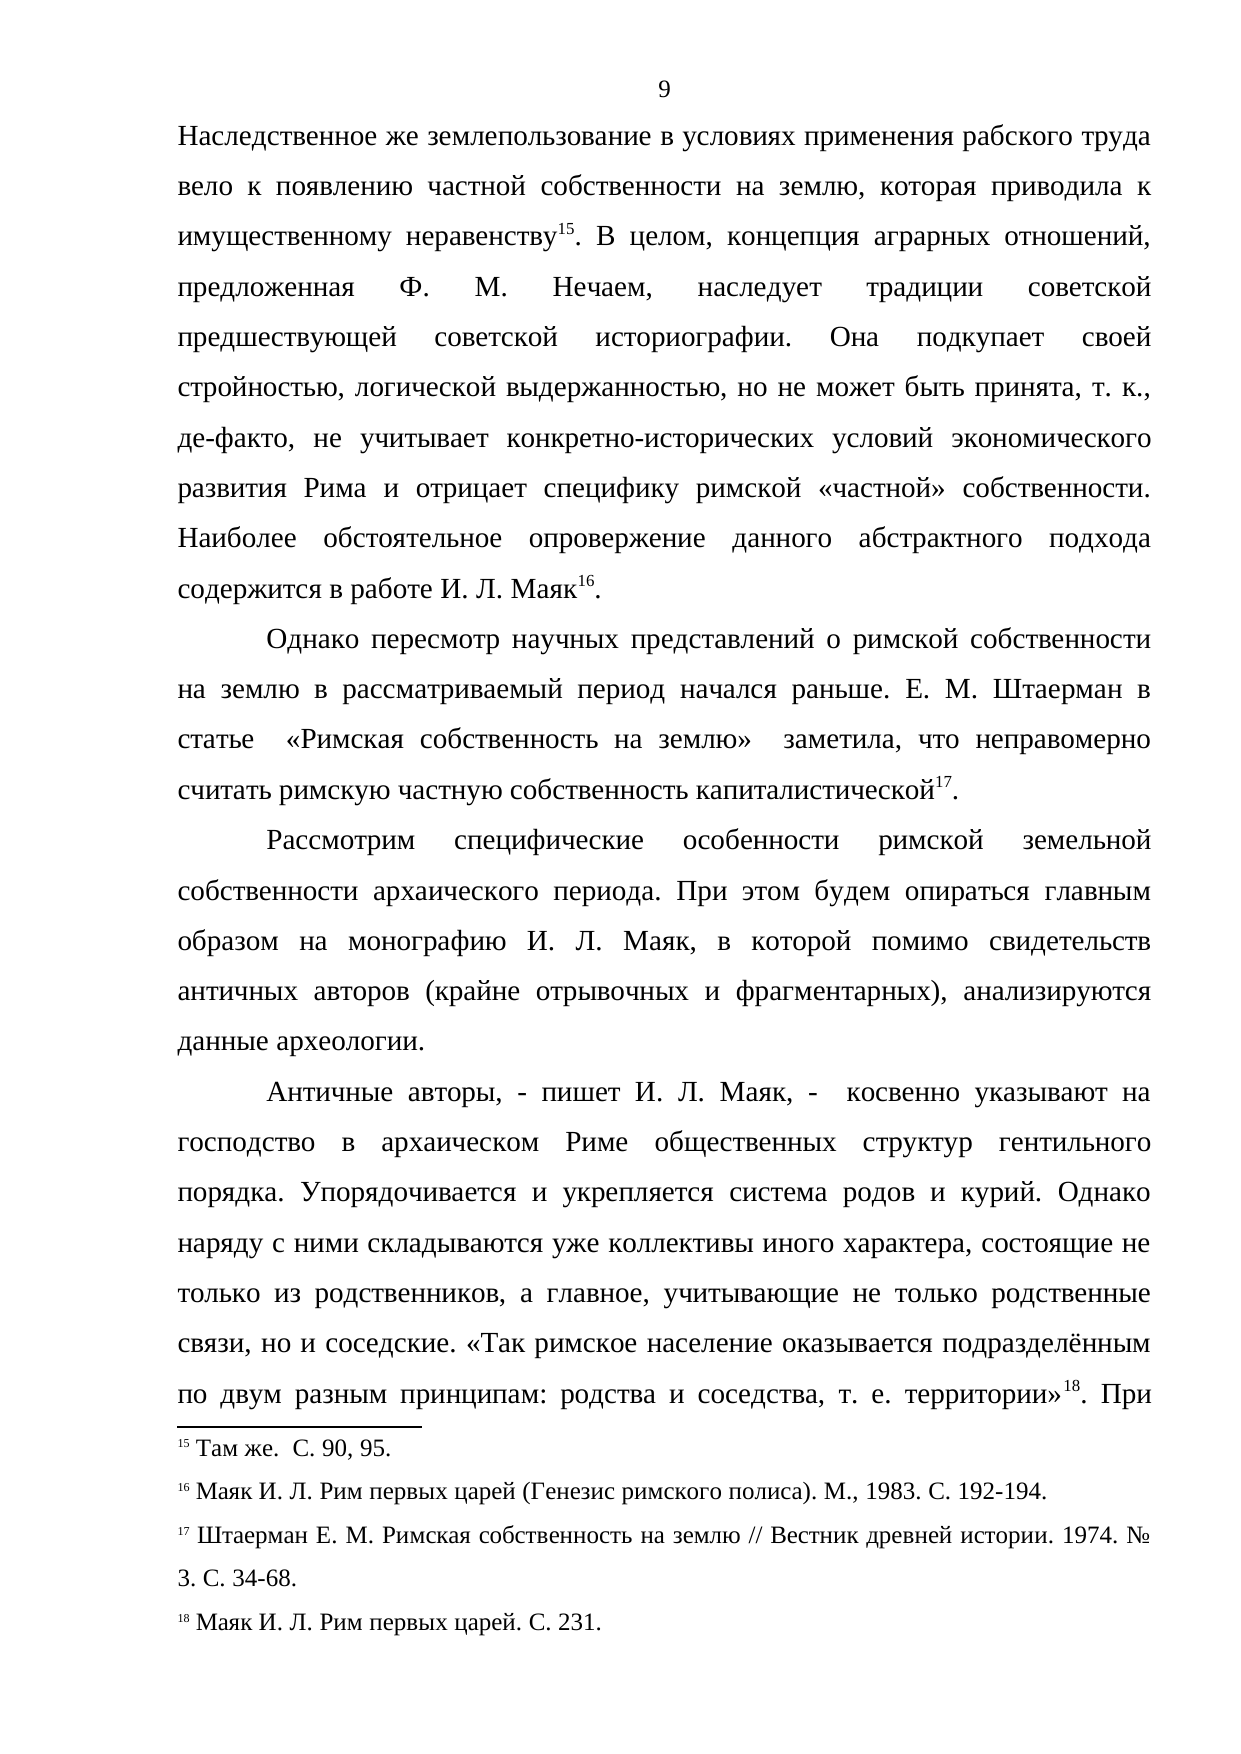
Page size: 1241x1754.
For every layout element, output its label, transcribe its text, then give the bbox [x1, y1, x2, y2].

text Однако пересмотр научных представлений о римской собственности на землю в рассматриваемый период начался раньше. Е. М. Штаерман в статье «Римская собственность на землю» заметила, что неправомерно считать римскую частную собственность капиталистической. [177, 621, 1152, 806]
text Рассмотрим специфические особенности римской земельной собственности архаического периода. При этом будем опираться главным образом на монографию И. Л. Маяк, в которой помимо свидетельств античных авторов (крайне отрывочных и фрагментарных), анализируются данные археологии. [177, 822, 1152, 1057]
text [177, 118, 1152, 604]
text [177, 1074, 1152, 1409]
